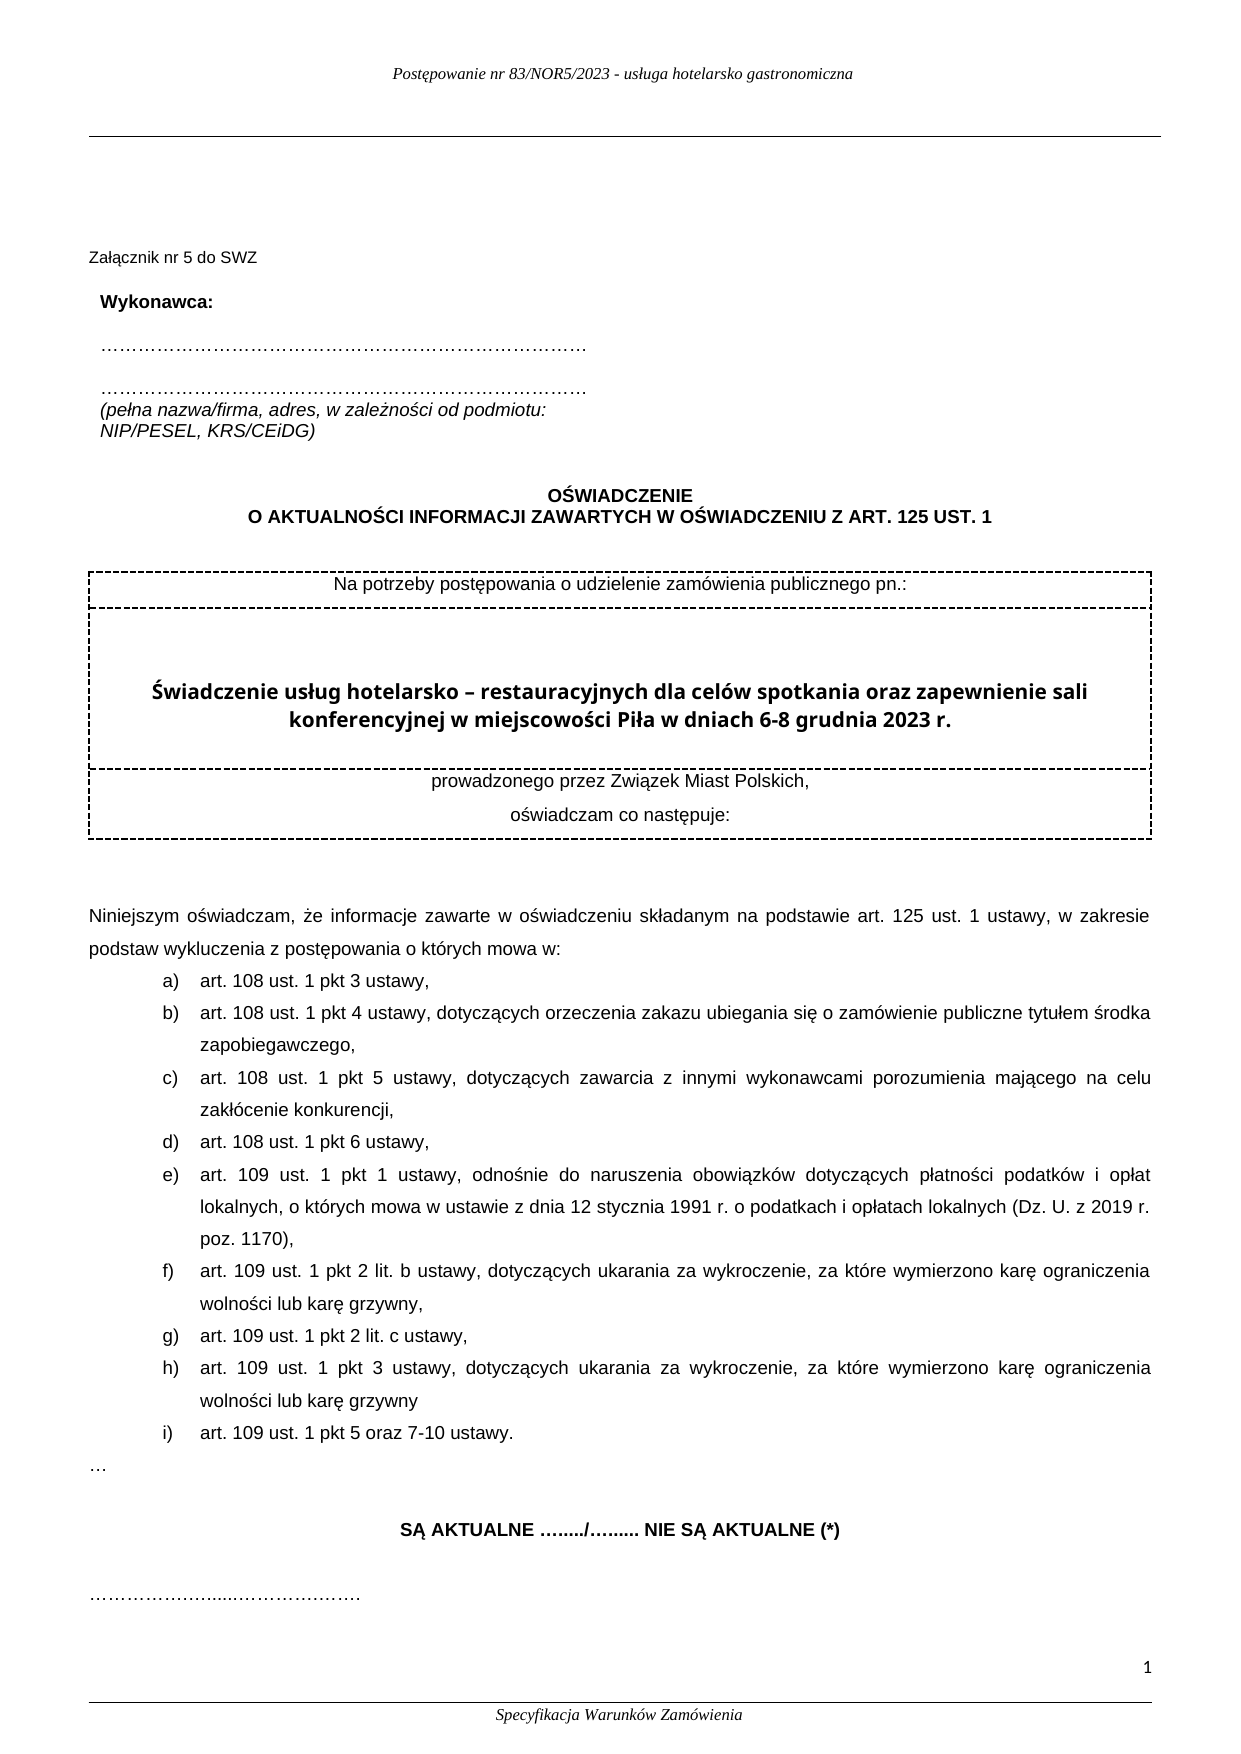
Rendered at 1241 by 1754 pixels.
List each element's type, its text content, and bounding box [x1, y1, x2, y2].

table_header Wykonawca: [89, 291, 653, 312]
text …………….…......………….……. [89, 1583, 1152, 1605]
list art. 108 ust. 1 pkt 4 ustawy, dotyczących orzeczenia zakazu ubiegania się o zamówienie publiczne tytułem środka zapobiegawczego, [162, 1002, 1152, 1056]
list art. 109 ust. 1 pkt 2 lit. c ustawy, [162, 1325, 1152, 1346]
table_cell prowadzonego przez Związek Miast Polskich, oświadczam co następuje: [89, 768, 1151, 838]
list art. 108 ust. 1 pkt 5 ustawy, dotyczących zawarcia z innymi wykonawcami porozumienia mającego na celu zakłócenie konkurencji, [162, 1066, 1152, 1120]
list art. 109 ust. 1 pkt 3 ustawy, dotyczących ukarania za wykroczenie, za które wymierzono karę ograniczenia wolności lub karę grzywny [162, 1357, 1152, 1411]
list art. 109 ust. 1 pkt 5 oraz 7-10 ustawy. [162, 1422, 1152, 1443]
table_cell (pełna nazwa/firma, adres, w zależności od podmiotu: NIP/PESEL, KRS/CEiDG) [89, 398, 653, 441]
text Niniejszym oświadczam, że informacje zawarte w oświadczeniu składanym na podstawie art. 125 ust. 1 ustawy, w zakresie podstaw wykluczenia z postępowania o których mowa w: [89, 905, 1152, 959]
table_cell Świadczenie usług hotelarsko – restauracyjnych dla celów spotkania oraz zapewnienie sali konferencyjnej w miejscowości Piła w dniach 6-8 grudnia 2023 r. [89, 607, 1151, 768]
table_cell …………………………………………………………………… [89, 312, 653, 355]
table_header Na potrzeby postępowania o udzielenie zamówienia publicznego pn.: [89, 571, 1151, 607]
text … [89, 1454, 1152, 1476]
list art. 109 ust. 1 pkt 1 ustawy, odnośnie do naruszenia obowiązków dotyczących płatności podatków i opłat lokalnych, o których mowa w ustawie z dnia 12 stycznia 1991 r. o podatkach i opłatach lokalnych (Dz. U. z 2019 r. poz. 1170), [162, 1163, 1152, 1249]
text O AKTUALNOŚCI INFORMACJI ZAWARTYCH W OŚWIADCZENIU Z ART. 125 UST. 1 [89, 506, 1152, 528]
table_cell …………………………………………………………………… [89, 355, 653, 398]
text SĄ AKTUALNE …...../…...... NIE SĄ AKTUALNE (*) [89, 1518, 1152, 1540]
list art. 108 ust. 1 pkt 6 ustawy, [162, 1131, 1152, 1153]
list art. 109 ust. 1 pkt 2 lit. b ustawy, dotyczących ukarania za wykroczenie, za które wymierzono karę ograniczenia wolności lub karę grzywny, [162, 1260, 1152, 1314]
text Załącznik nr 5 do SWZ [89, 248, 1152, 267]
list art. 108 ust. 1 pkt 3 ustawy, [162, 969, 1152, 991]
text OŚWIADCZENIE [89, 484, 1152, 506]
